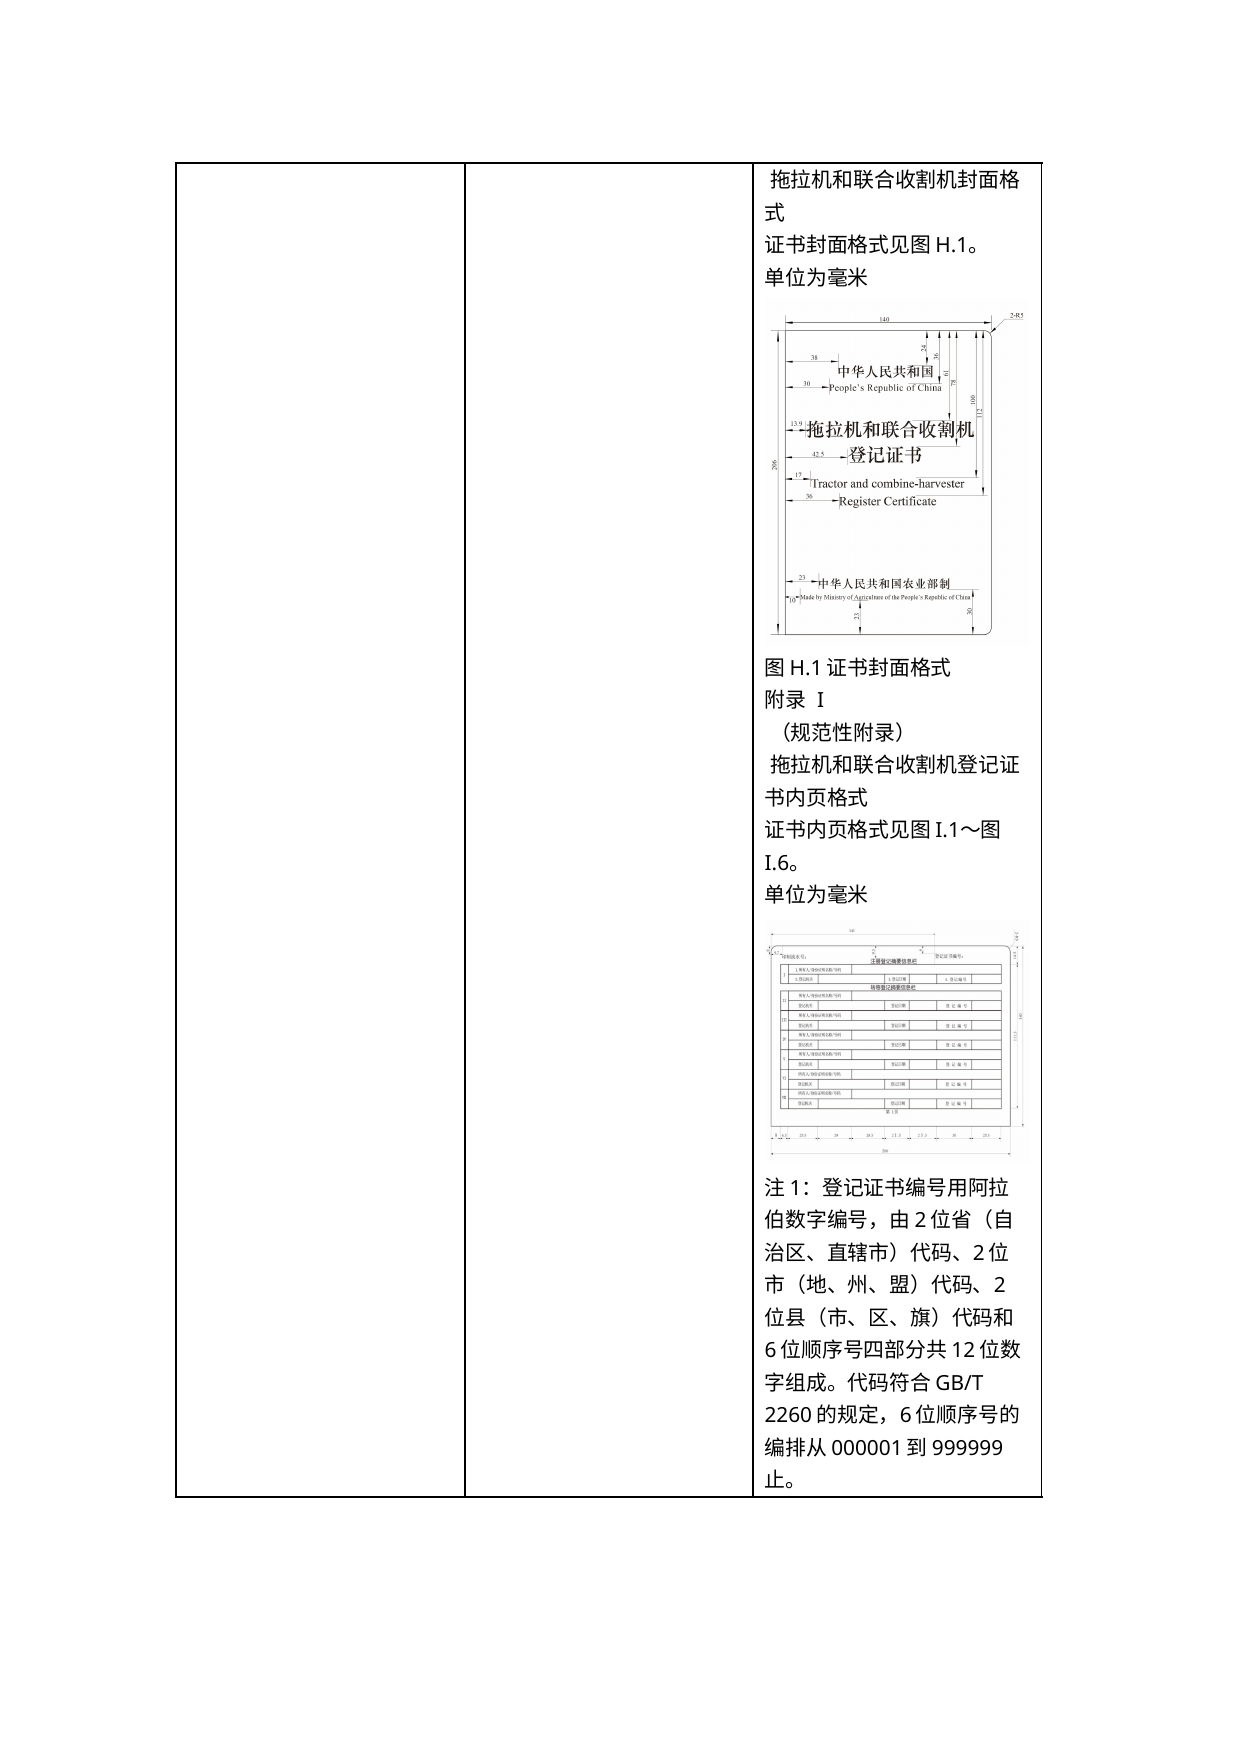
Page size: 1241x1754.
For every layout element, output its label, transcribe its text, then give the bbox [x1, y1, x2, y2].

table_cell 1 [177, 164, 464, 1496]
picture [764, 920, 1031, 1162]
picture [764, 299, 1031, 646]
table_cell [466, 164, 752, 1496]
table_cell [754, 164, 1041, 1496]
